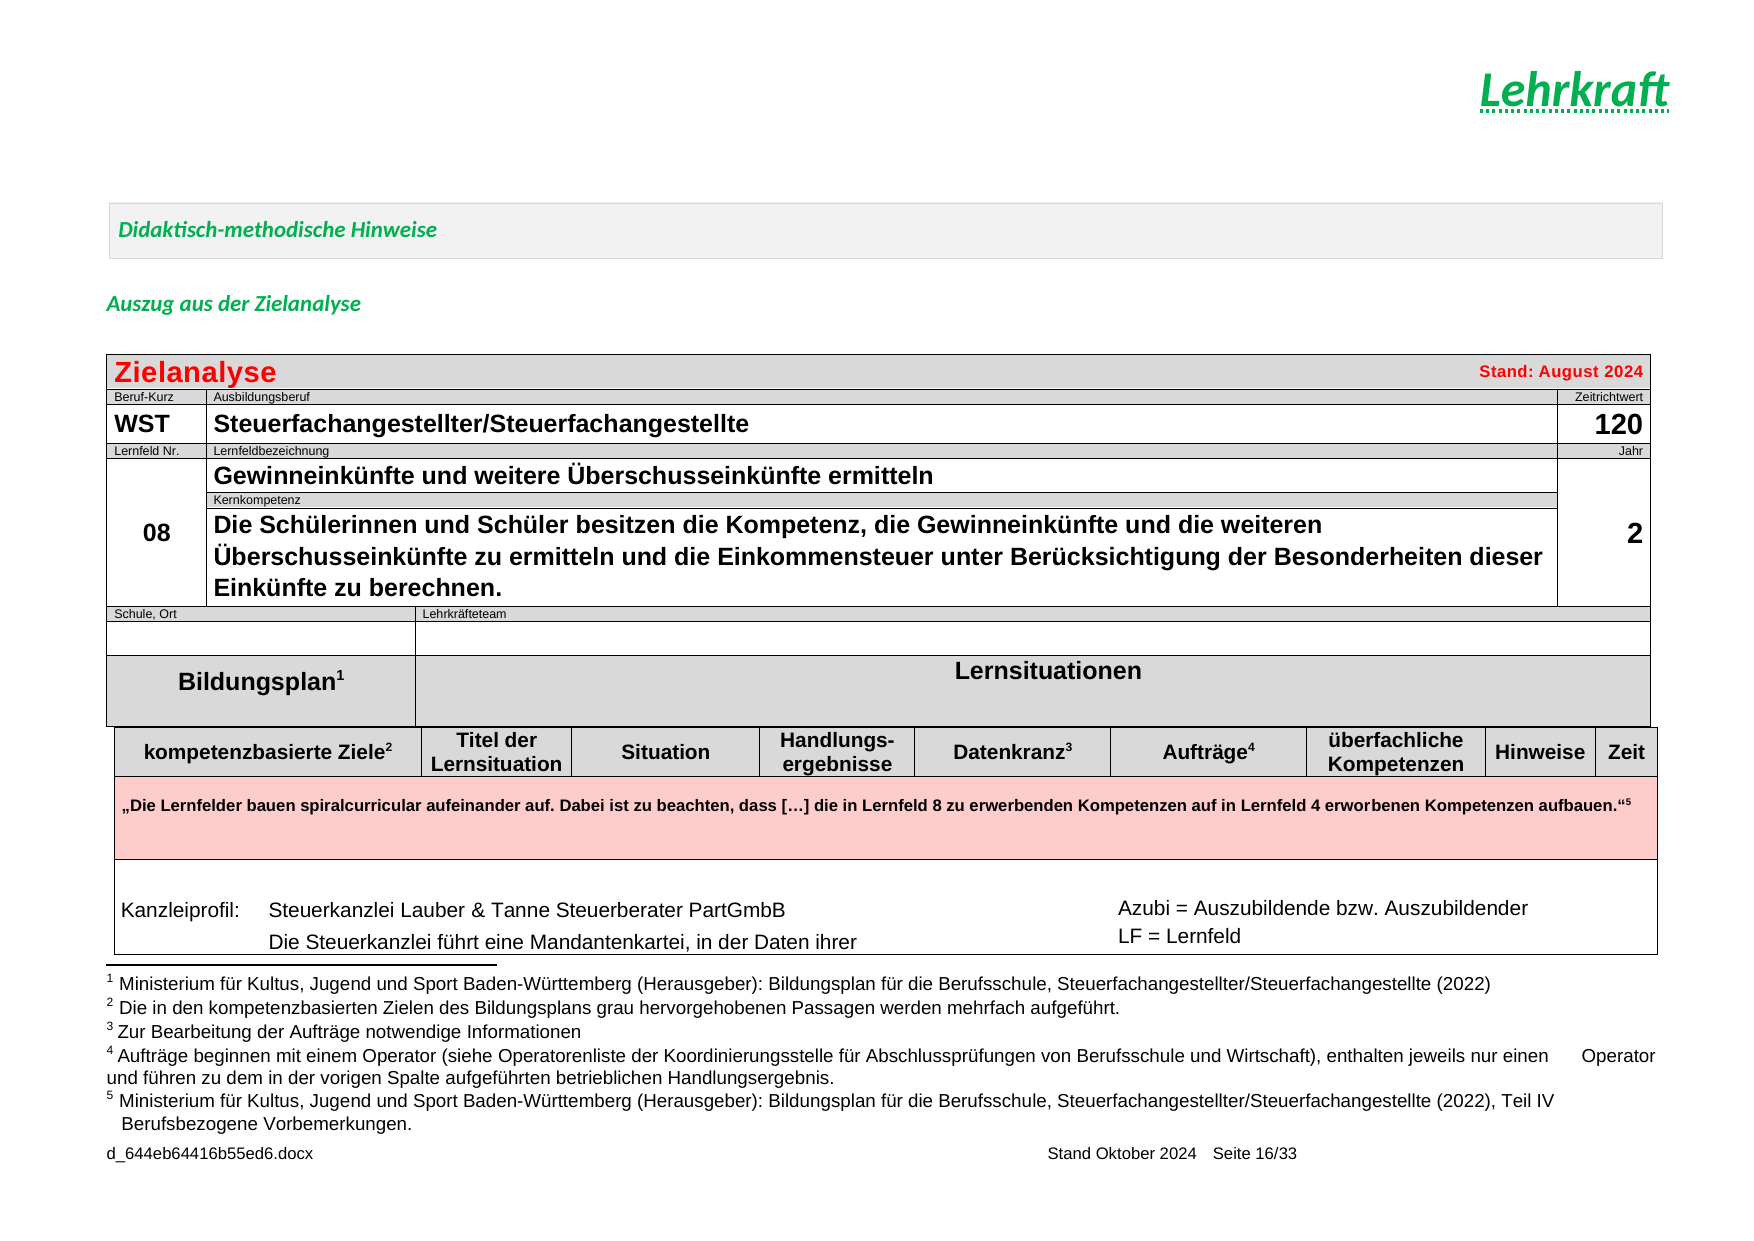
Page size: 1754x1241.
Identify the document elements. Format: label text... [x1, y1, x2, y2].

table_cell Lernfeldbezeichnung [207, 444, 1557, 458]
table_cell Die Schülerinnen und Schüler besitzen die Kompetenz, die Gewinneinkünfte und die weiteren Überschusseinkünfte zu ermitteln und die Einkommensteuer unter Berücksichtigung der Besonderheiten dieser Einkünfte zu berechnen. [207, 509, 1557, 606]
table_cell WST [107, 405, 206, 443]
table_header Titel der Lernsituation [422, 728, 571, 776]
text Didaktisch-methodische Hinweise [110, 204, 1662, 258]
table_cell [115, 860, 914, 954]
table_cell 08 [107, 459, 206, 606]
table_header Stand: August 2024 [415, 355, 1650, 388]
table_cell Lernfeld Nr. [107, 444, 206, 458]
table_cell 2 [1558, 459, 1650, 606]
table_cell Ausbildungsberuf [207, 390, 1557, 404]
table_cell Bildungsplan [107, 656, 415, 726]
table_header Zeit [1596, 728, 1657, 776]
table_cell Steuerfachangestellter/Steuerfachangestellte [207, 405, 1557, 443]
table_cell Jahr [1558, 444, 1650, 458]
table_header überfachliche Kompetenzen [1307, 728, 1485, 776]
table_cell „Die Lernfelder bauen spiralcurricular aufeinander auf. Dabei ist zu beachten, dass […] die in Lernfeld 8 zu erwerbenden Kompetenzen auf in Lernfeld 4 erworbenen Kompetenzen aufbauen.“ [115, 777, 1657, 859]
table_cell Schule, Ort [107, 607, 415, 621]
table_cell Kernkompetenz [207, 493, 1557, 507]
table_cell Zeitrichtwert [1558, 390, 1650, 404]
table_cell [915, 860, 1657, 954]
table_cell Lernsituationen [416, 656, 1650, 726]
table_cell [416, 622, 1650, 655]
table_header Handlungs- ergebnisse [760, 728, 914, 776]
text Auszug aus der Zielanalyse [106, 289, 1665, 317]
table_header kompetenzbasierte Ziele [115, 728, 421, 776]
table_cell Gewinneinkünfte und weitere Überschusseinkünfte ermitteln [207, 459, 1557, 492]
table_cell 120 [1558, 405, 1650, 443]
table_cell Beruf-Kurz [107, 390, 206, 404]
table_cell Lehrkräfteteam [416, 607, 1650, 621]
table_header Aufträge [1111, 728, 1306, 776]
table_header Hinweise [1486, 728, 1595, 776]
table_cell [107, 622, 415, 655]
table_header Zielanalyse [107, 355, 415, 388]
table_header Situation [572, 728, 759, 776]
table_header Datenkranz [915, 728, 1110, 776]
